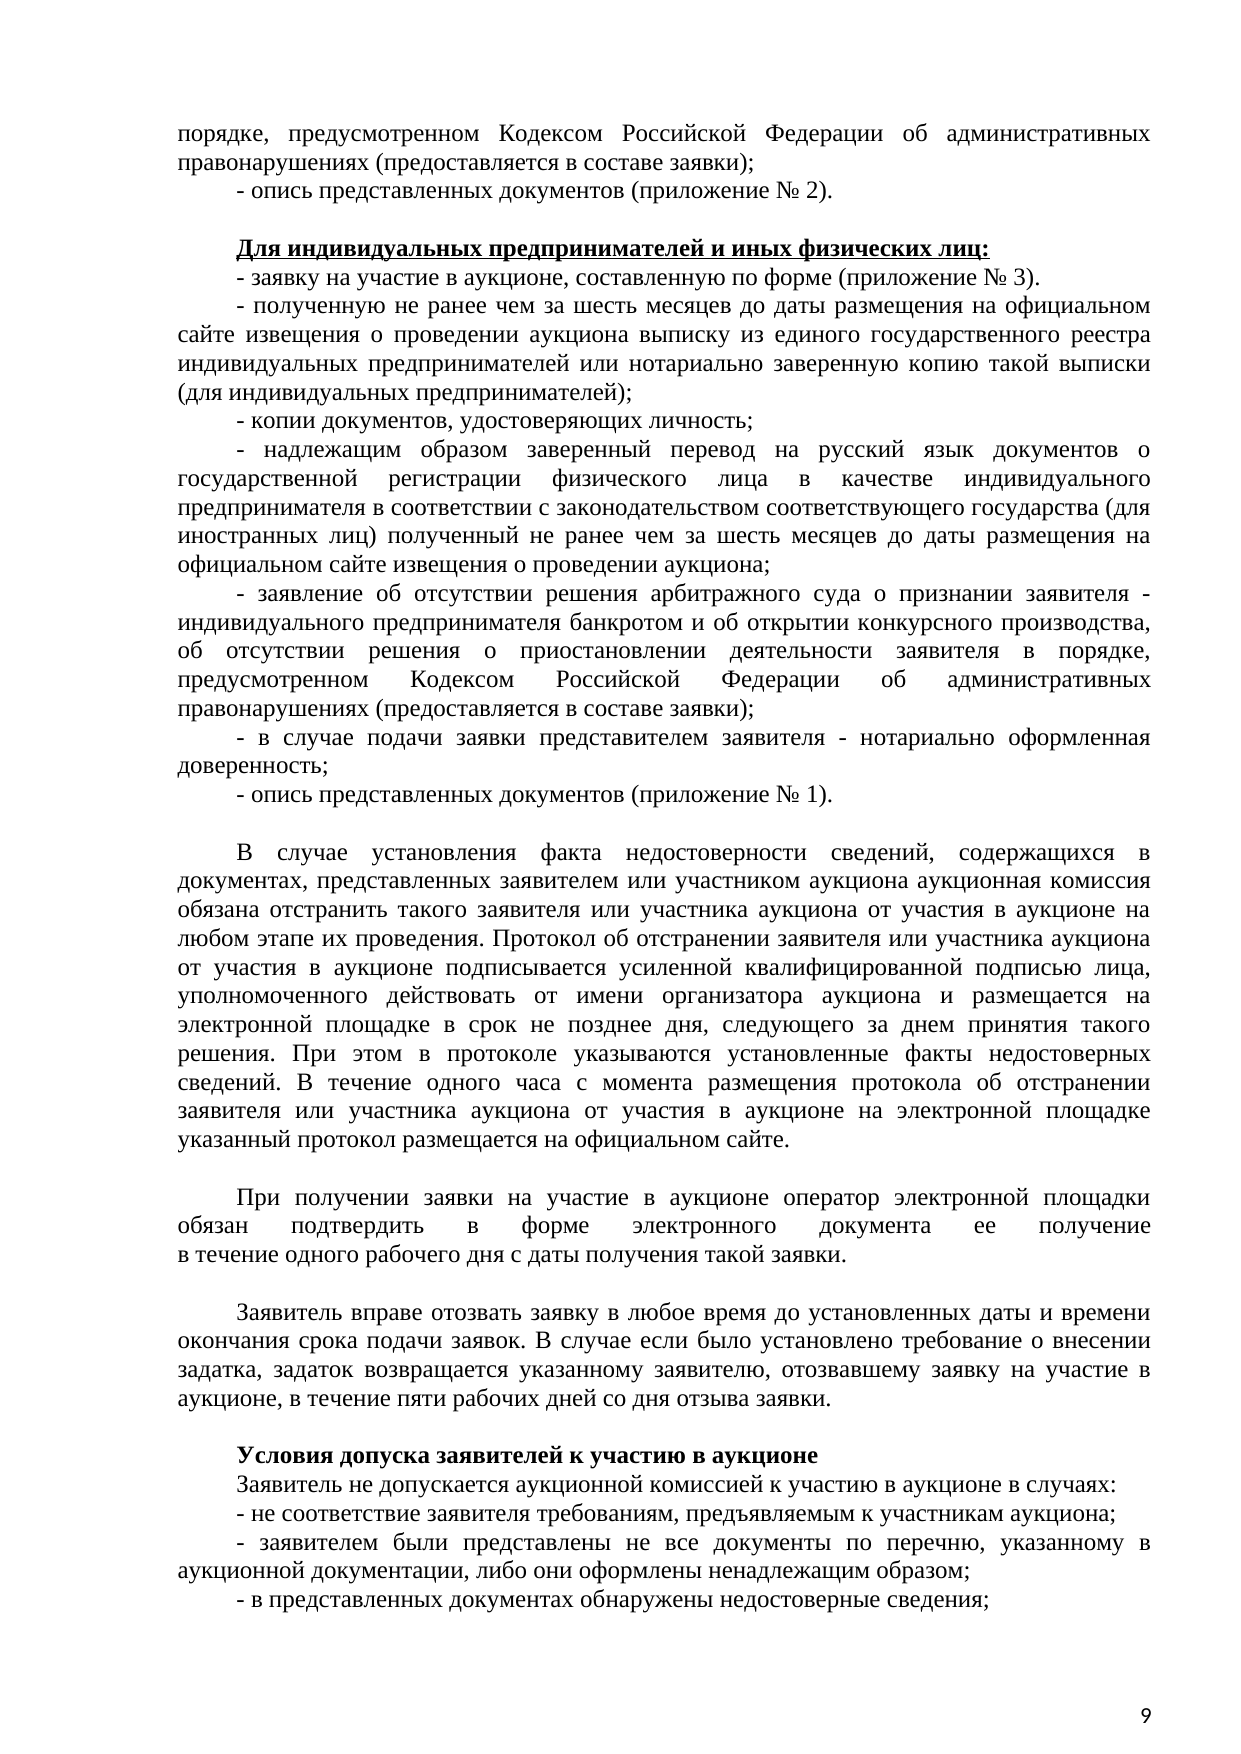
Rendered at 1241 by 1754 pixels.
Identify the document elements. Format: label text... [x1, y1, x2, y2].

text - заявителем были представлены не все документы по перечню, указанному в аукционной документации, либо они оформлены ненадлежащим образом; [177, 1527, 1152, 1584]
list - не соответствие заявителя требованиям, предъявляемым к участникам аукциона; [177, 1498, 1152, 1527]
text - копии документов, удостоверяющих личность; [177, 406, 1152, 434]
text - в представленных документах обнаружены недостоверные сведения; [177, 1584, 1152, 1613]
text - заявление об отсутствии решения арбитражного суда о признании заявителя - индивидуального предпринимателя банкротом и об открытии конкурсного производства, об отсутствии решения о приостановлении деятельности заявителя в порядке, предусмотренном Кодексом Российской Федерации об административных правонарушениях (предоставляется в составе заявки); [177, 578, 1152, 722]
text - опись представленных документов (приложение № 1). [177, 779, 1152, 808]
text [177, 118, 1152, 176]
list В случае установления факта недостоверности сведений, содержащихся в документах, представленных заявителем или участником аукциона аукционная комиссия обязана отстранить такого заявителя или участника аукциона от участия в аукционе на любом этапе их проведения. Протокол об отстранении заявителя или участника аукциона от участия в аукционе подписывается усиленной квалифицированной подписью лица, уполномоченного действовать от имени организатора аукциона и размещается на электронной площадке в срок не позднее дня, следующего за днем принятия такого решения. При этом в протоколе указываются установленные факты недостоверных сведений. В течение одного часа с момента размещения протокола об отстранении заявителя или участника аукциона от участия в аукционе на электронной площадке указанный протокол размещается на официальном сайте. [177, 837, 1152, 1153]
text - полученную не ранее чем за шесть месяцев до даты размещения на официальном сайте извещения о проведении аукциона выписку из единого государственного реестра индивидуальных предпринимателей или нотариально заверенную копию такой выписки (для индивидуальных предпринимателей); [177, 291, 1152, 406]
text - опись представленных документов (приложение № 2). [177, 176, 1152, 204]
text - надлежащим образом заверенный перевод на русский язык документов о государственной регистрации физического лица в качестве индивидуального предпринимателя в соответствии с законодательством соответствующего государства (для иностранных лиц) полученный не ранее чем за шесть месяцев до даты размещения на официальном сайте извещения о проведении аукциона; [177, 434, 1152, 578]
text Условия допуска заявителей к участию в аукционе [177, 1441, 1152, 1469]
text - заявку на участие в аукционе, составленную по форме (приложение № 3). [177, 262, 1152, 291]
text Заявитель вправе отозвать заявку в любое время до установленных даты и времени окончания срока подачи заявок. В случае если было установлено требование о внесении задатка, задаток возвращается указанному заявителю, отозвавшему заявку на участие в аукционе, в течение пяти рабочих дней со дня отзыва заявки. [177, 1297, 1152, 1412]
list Заявитель не допускается аукционной комиссией к участию в аукционе в случаях: [177, 1469, 1152, 1498]
text Для индивидуальных предпринимателей и иных физических лиц: [177, 233, 1152, 262]
text При получении заявки на участие в аукционе оператор электронной площадки обязан подтвердить в форме электронного документа ее получение в течение одного рабочего дня с даты получения такой заявки. [177, 1182, 1152, 1268]
text - в случае подачи заявки представителем заявителя - нотариально оформленная доверенность; [177, 722, 1152, 779]
